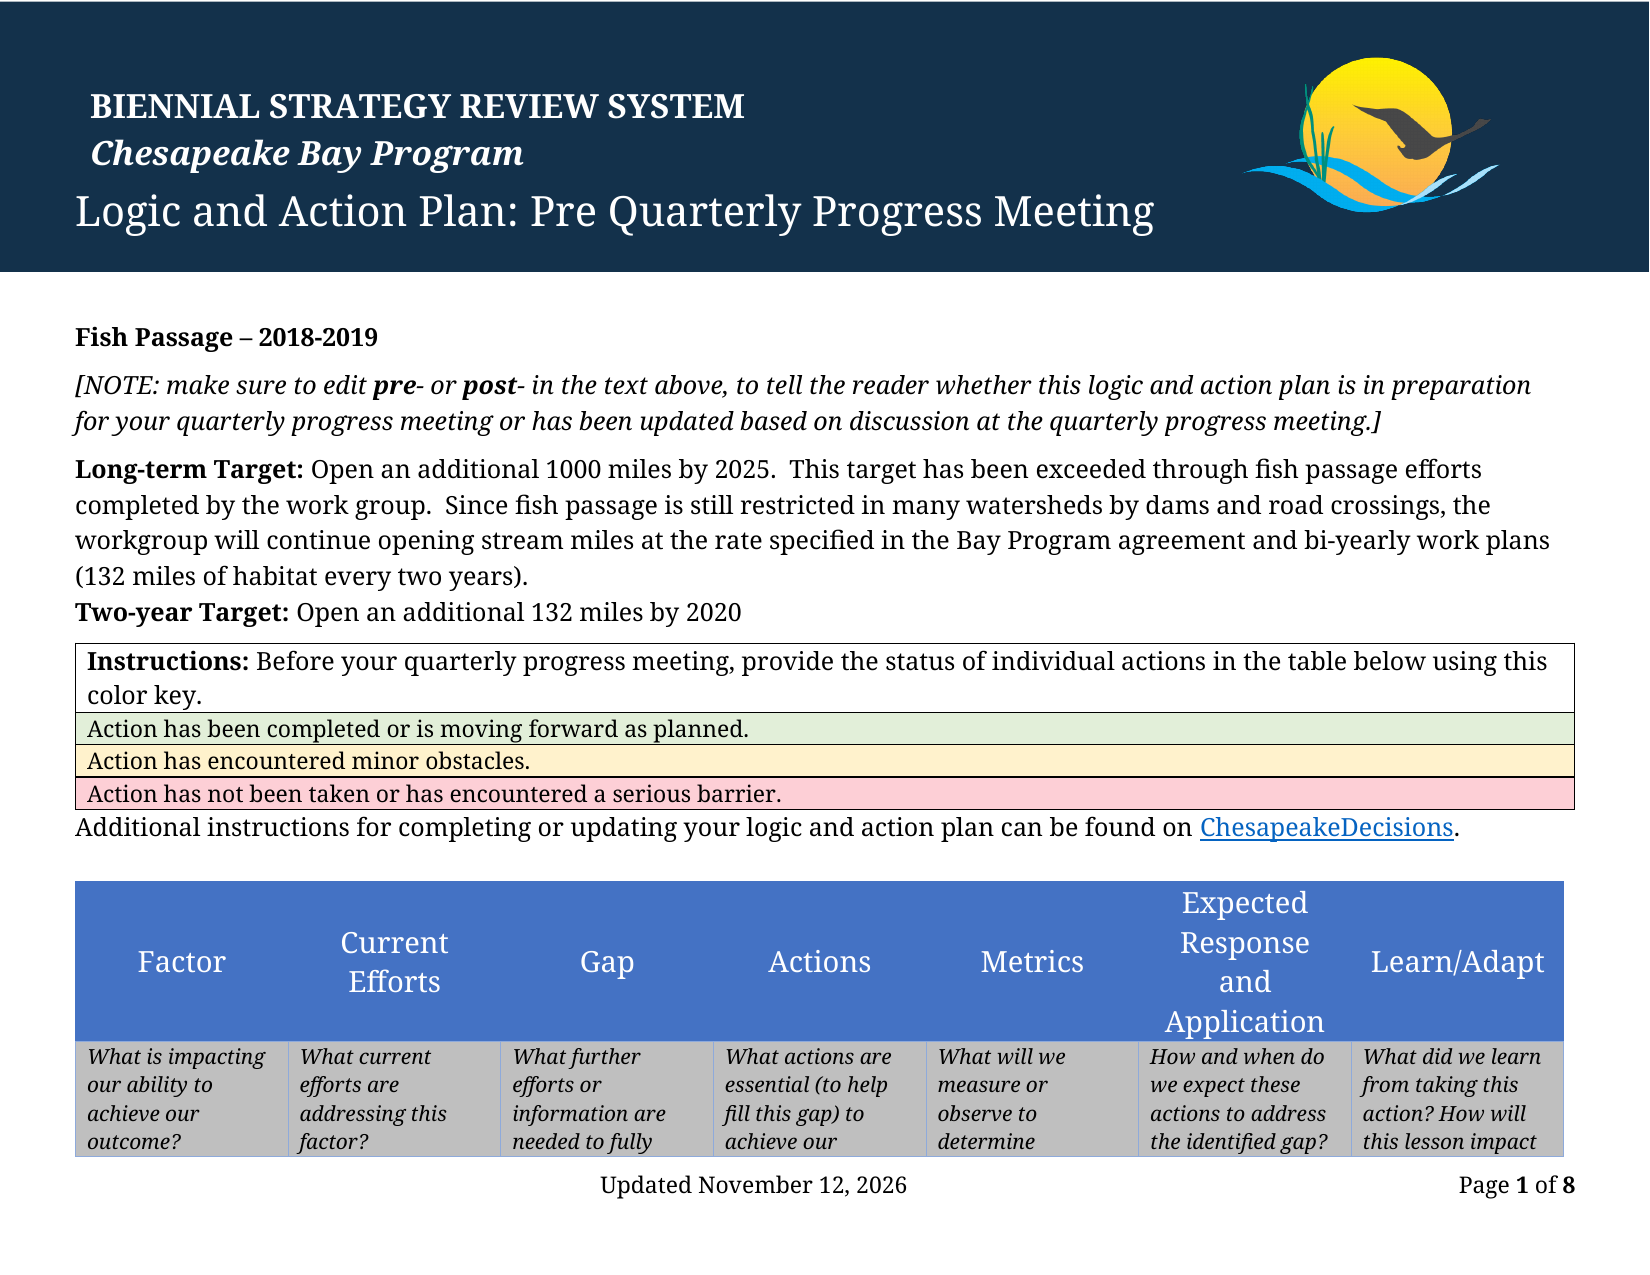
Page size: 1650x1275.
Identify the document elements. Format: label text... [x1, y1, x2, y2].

picture [1240, 54, 1501, 182]
table_header Actions [714, 882, 926, 1041]
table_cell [927, 1042, 1138, 1156]
table_header Metrics [927, 882, 1138, 1041]
table_header Gap [501, 882, 713, 1041]
text [NOTE: make sure to edit pre- or post- in the text above, to tell the reader whether this logic and action plan is in preparation for your quarterly progress meeting or has been updated based on discussion at the quarterly progress meeting.] [75, 368, 1575, 437]
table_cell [714, 1042, 926, 1156]
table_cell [289, 1042, 500, 1156]
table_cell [76, 1042, 288, 1156]
text Fish Passage – 2018-2019 [75, 319, 1575, 353]
text Additional instructions for completing or updating your logic and action plan can be found on ChesapeakeDecisions. [75, 810, 1575, 844]
text Two-year Target: Open an additional 132 miles by 2020 [75, 594, 1575, 628]
table_header Current Efforts [289, 882, 500, 1041]
text Long-term Target: Open an additional 1000 miles by 2025. This target has been exceeded through fish passage efforts completed by the work group. Since fish passage is still restricted in many watersheds by dams and road crossings, the workgroup will continue opening stream miles at the rate specified in the Bay Program agreement and bi-yearly work plans (132 miles of habitat every two years). [75, 452, 1575, 593]
table_header Expected Response and Application [1139, 882, 1351, 1041]
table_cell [1139, 1042, 1351, 1156]
text Logic and Action Plan: Pre Quarterly Progress Meeting [75, 182, 1575, 239]
table_header Learn/Adapt [1352, 882, 1563, 1041]
table_cell Action has not been taken or has encountered a serious barrier. [76, 778, 1574, 809]
table_header Factor [76, 882, 288, 1041]
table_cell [501, 1042, 713, 1156]
table_cell Action has encountered minor obstacles. [76, 745, 1574, 776]
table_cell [1352, 1042, 1563, 1156]
table_cell Action has been completed or is moving forward as planned. [76, 713, 1574, 744]
table_header Instructions: Before your quarterly progress meeting, provide the status of individual actions in the table below using this color key. [76, 644, 1574, 712]
